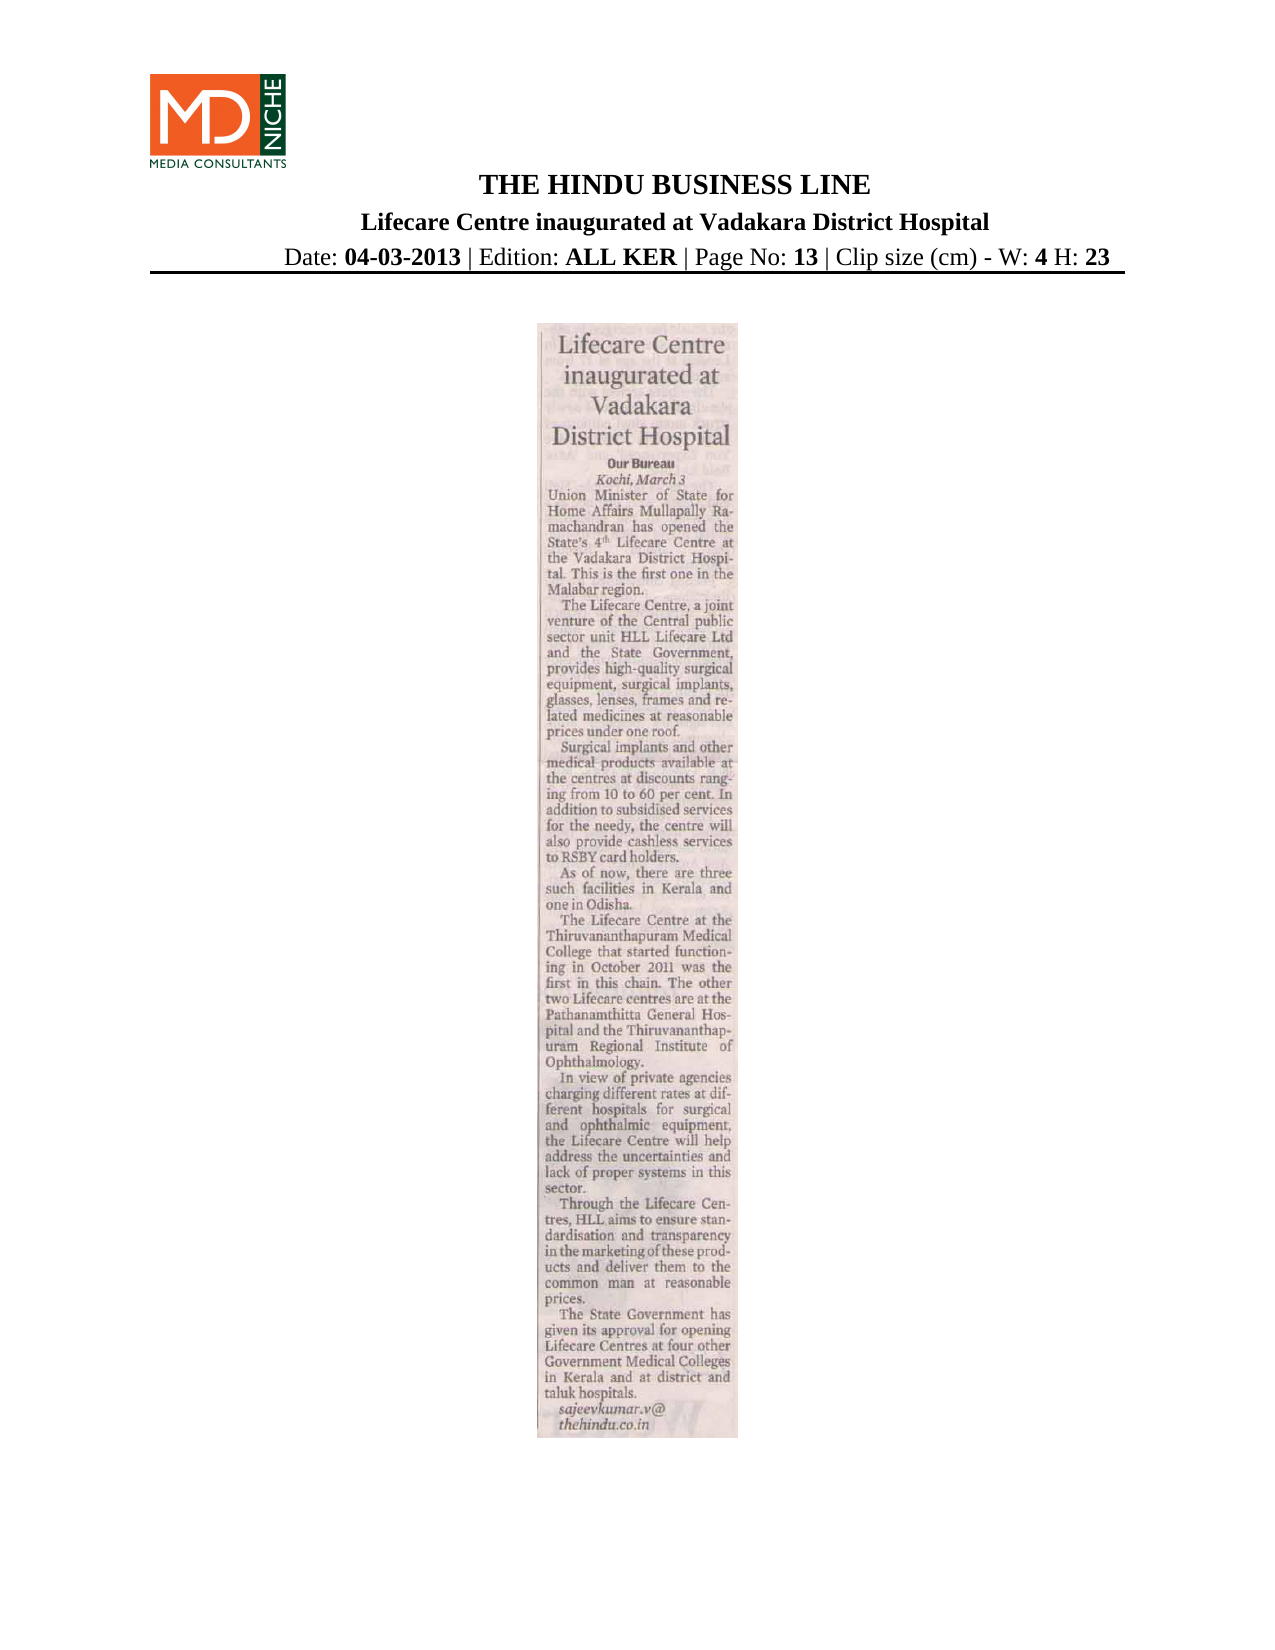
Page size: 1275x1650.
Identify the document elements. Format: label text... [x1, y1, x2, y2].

text Date: 04-03-2013 | Edition: ALL KER | Page No: 13 | Clip size (cm) - W: 4 H: 23 [150, 242, 1125, 271]
text Lifecare Centre inaugurated at Vadakara District Hospital [150, 207, 1125, 236]
picture [150, 74, 286, 167]
text THE HINDU BUSINESS LINE [150, 167, 1125, 201]
picture [537, 323, 738, 1438]
